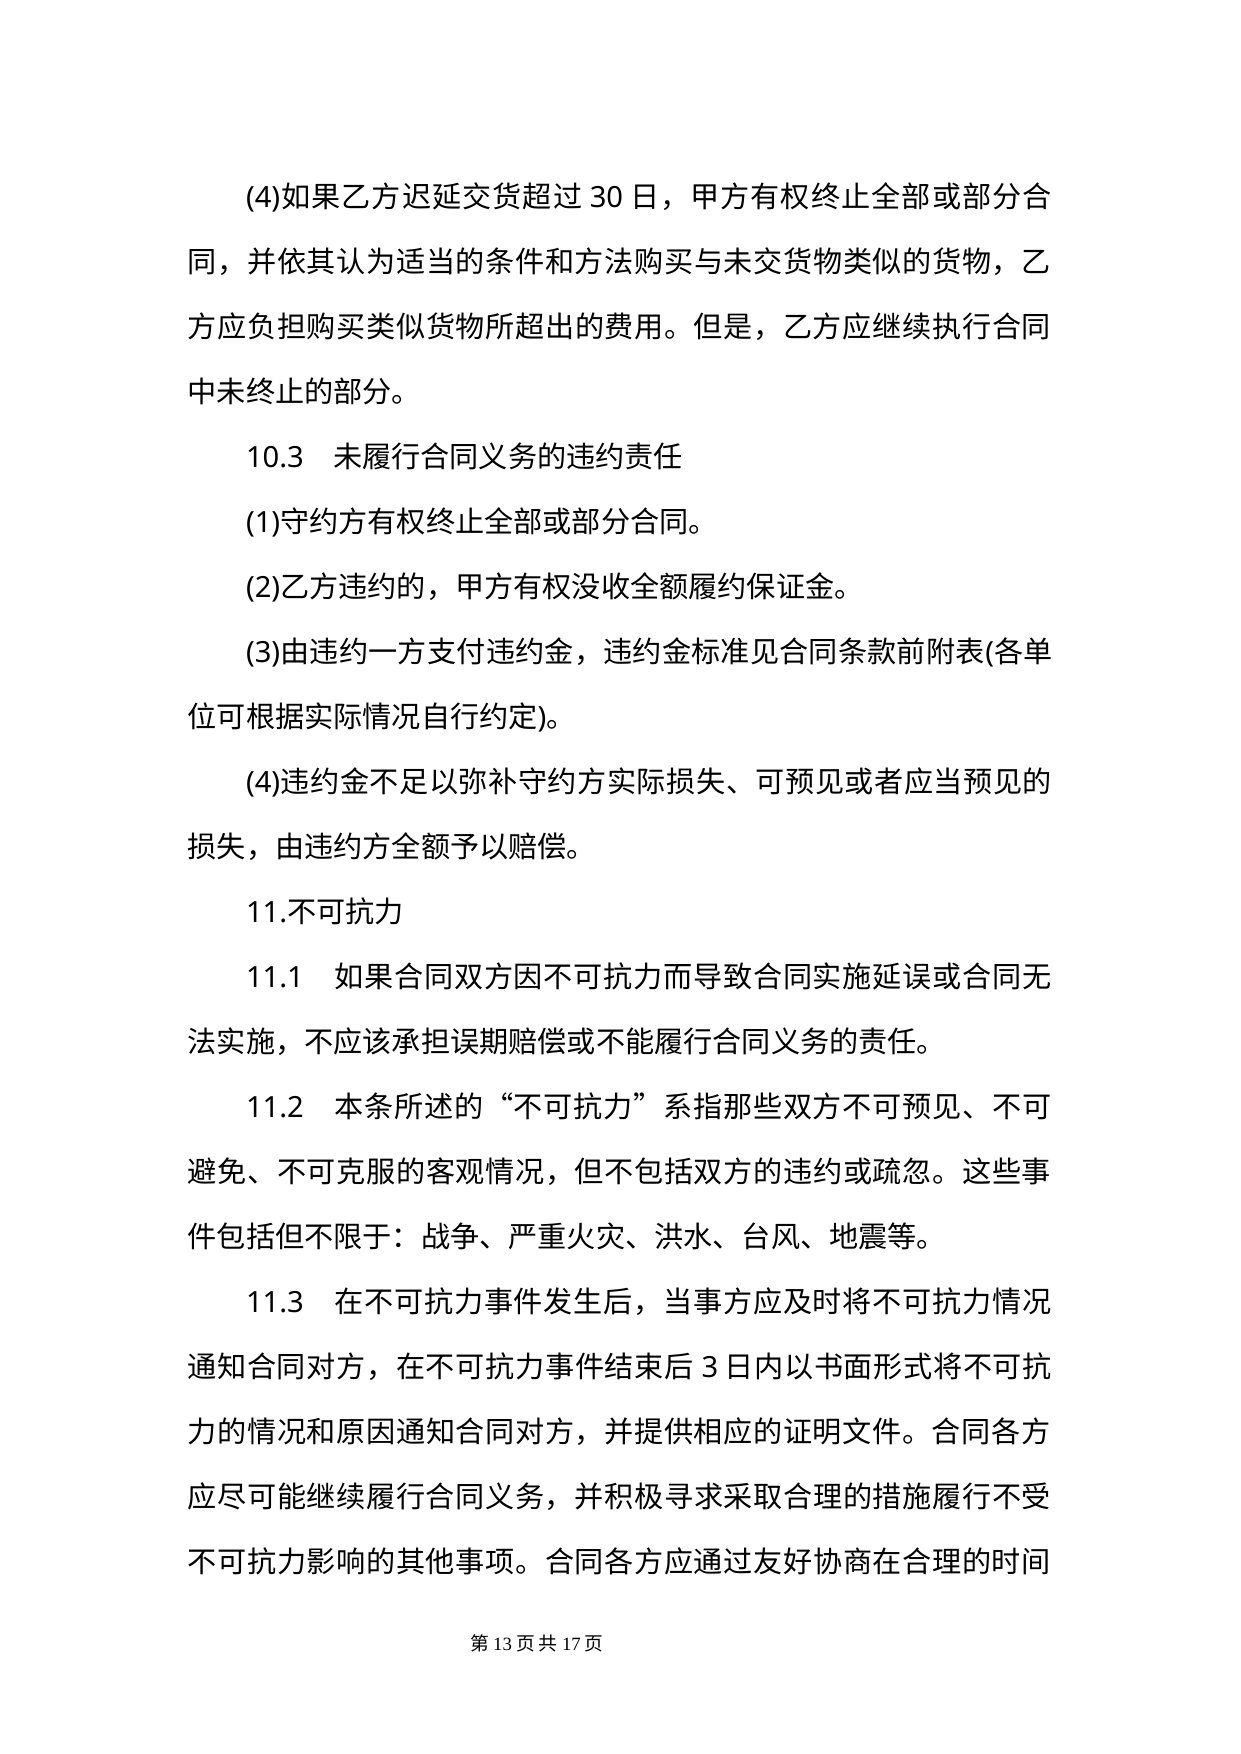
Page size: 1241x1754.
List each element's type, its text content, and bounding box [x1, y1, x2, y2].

text (4)如果乙方迟延交货超过30日，甲方有权终止全部或部分合同，并依其认为适当的条件和方法购买与未交货物类似的货物，乙方应负担购买类似货物所超出的费用。但是，乙方应继续执行合同中未终止的部分。 [187, 162, 1053, 422]
text 10.3 未履行合同义务的违约责任 [187, 422, 1053, 487]
text 11.2 本条所述的“不可抗力”系指那些双方不可预见、不可避免、不可克服的客观情况，但不包括双方的违约或疏忽。这些事件包括但不限于：战争、严重火灾、洪水、台风、地震等。 [187, 1072, 1053, 1267]
text 11.1 如果合同双方因不可抗力而导致合同实施延误或合同无法实施，不应该承担误期赔偿或不能履行合同义务的责任。 [187, 942, 1053, 1072]
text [187, 1267, 1053, 1592]
text (4)违约金不足以弥补守约方实际损失、可预见或者应当预见的损失，由违约方全额予以赔偿。 [187, 747, 1053, 877]
text (1)守约方有权终止全部或部分合同。 [187, 487, 1053, 552]
text (3)由违约一方支付违约金，违约金标准见合同条款前附表(各单位可根据实际情况自行约定)。 [187, 617, 1053, 747]
text (2)乙方违约的，甲方有权没收全额履约保证金。 [187, 552, 1053, 617]
text 11.不可抗力 [187, 877, 1053, 942]
